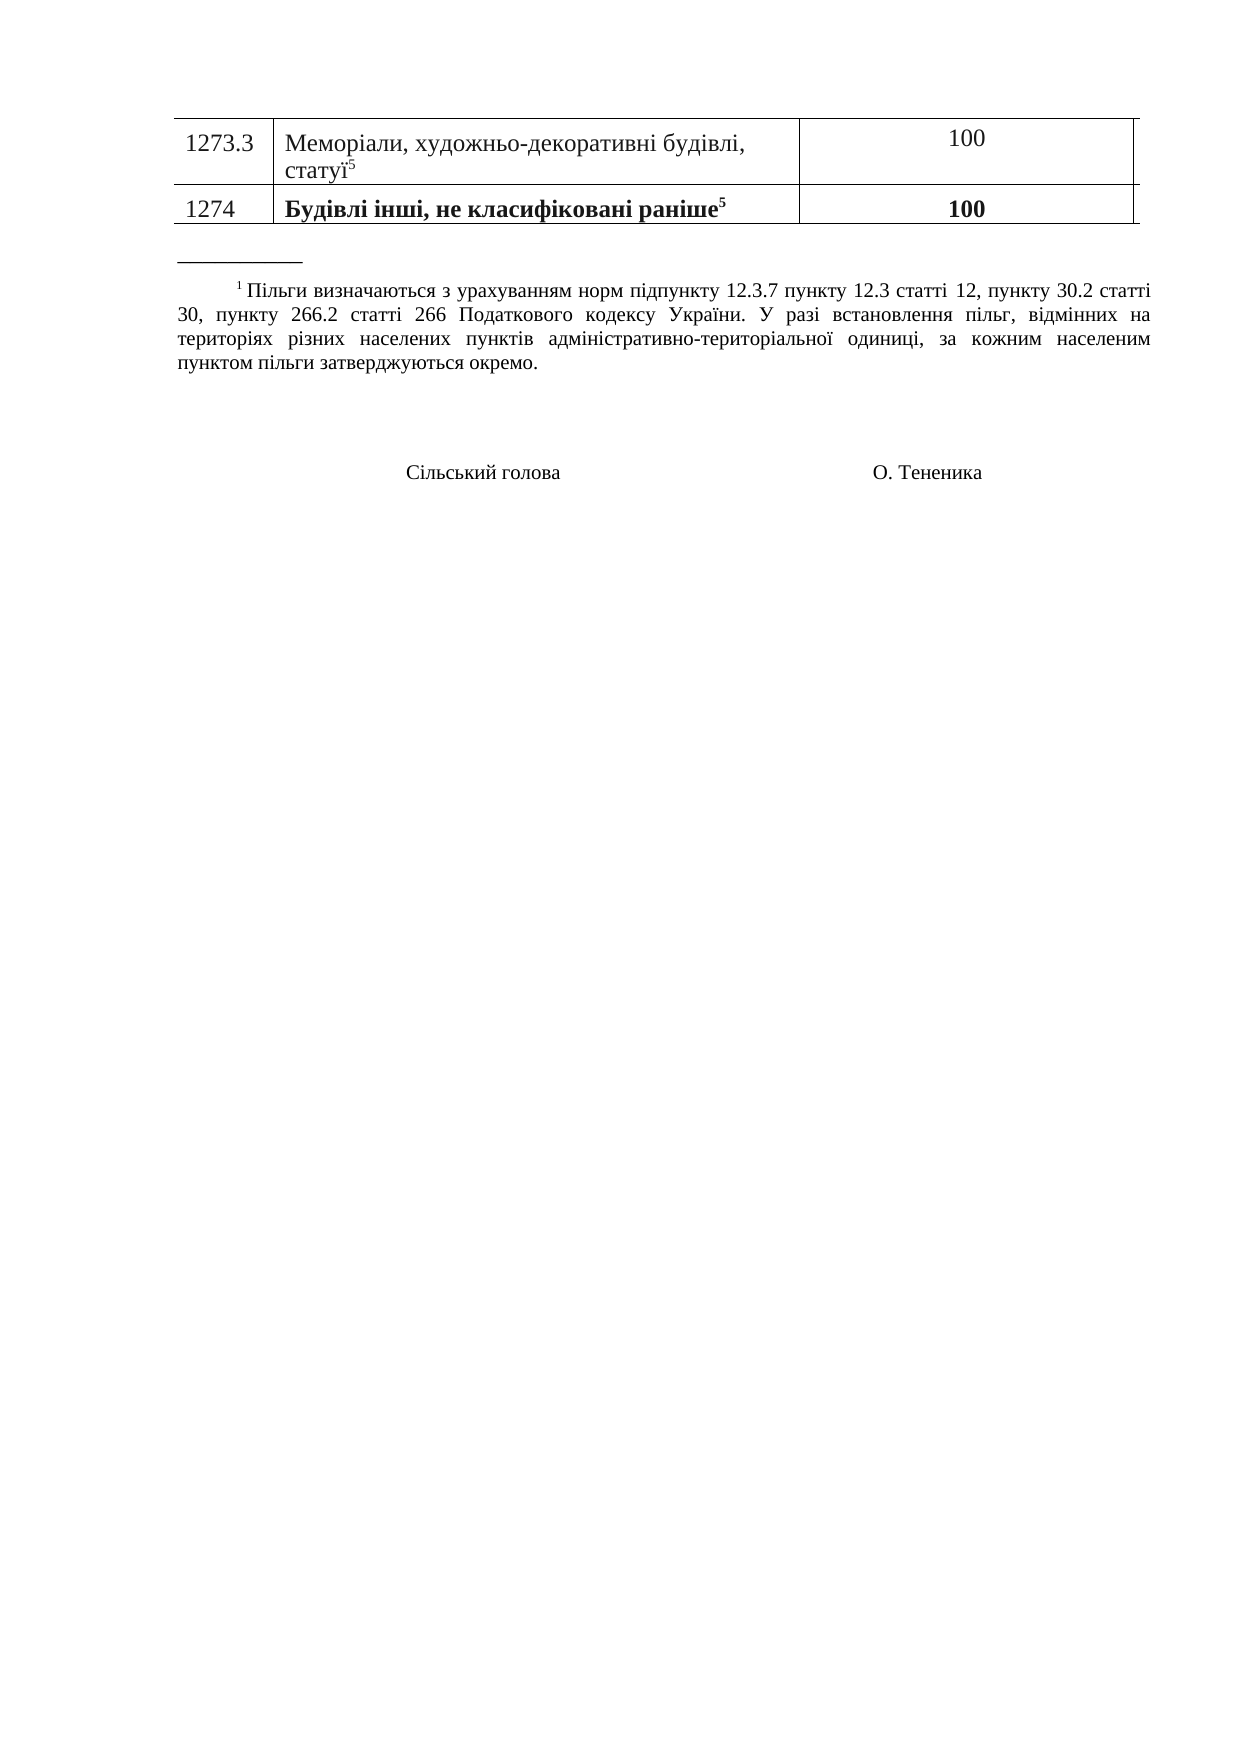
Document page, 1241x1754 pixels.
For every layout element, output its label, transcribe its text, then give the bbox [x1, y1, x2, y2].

text 1 Пільги визначаються з урахуванням норм підпункту 12.3.7 пункту 12.3 статті 12, пункту 30.2 статті 30, пункту 266.2 статті 266 Податкового кодексу України. У разі встановлення пільг, відмінних на територіях різних населених пунктів адміністративно-територіальної одиниці, за кожним населеним пунктом пільги затверджуються окремо. [177, 278, 1152, 374]
table_cell 100 [800, 185, 1133, 223]
table_cell 100 [800, 119, 1133, 184]
table_cell [1134, 185, 1140, 223]
table_cell [1134, 119, 1140, 184]
table_cell 1273.3 [174, 119, 273, 184]
table_cell 1274 [174, 185, 273, 223]
text Сільський голова О. Тененика [177, 460, 1152, 484]
text __________ [177, 237, 1152, 265]
table_cell Меморіали, художньо-декоративні будівлі, статуї5 [274, 119, 799, 184]
table_cell Будівлі інші, не класифіковані раніше5 [274, 185, 799, 223]
